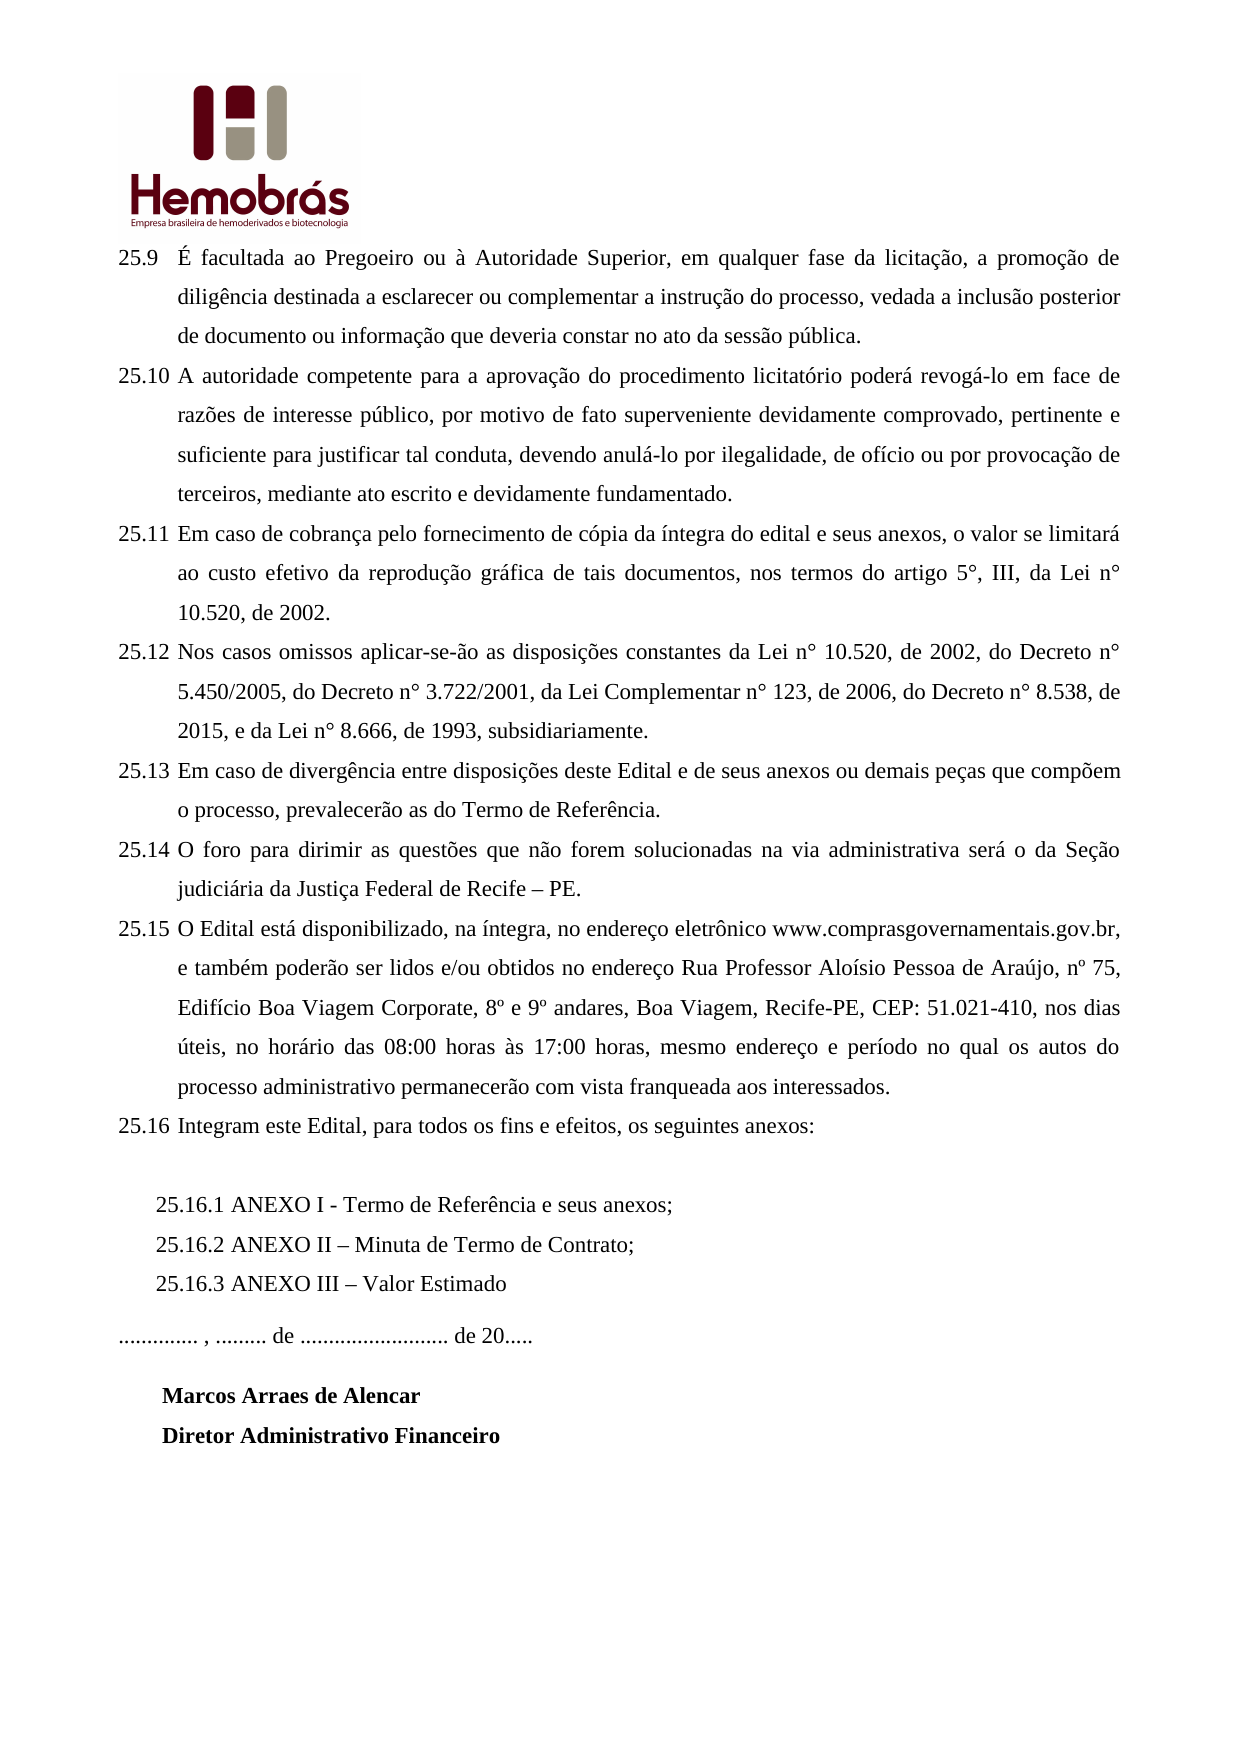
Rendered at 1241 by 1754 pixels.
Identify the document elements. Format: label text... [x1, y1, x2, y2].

picture [118, 73, 362, 244]
list A autoridade competente para a aprovação do procedimento licitatório poderá revogá-lo em face de razões de interesse público, por motivo de fato superveniente devidamente comprovado, pertinente e suficiente para justificar tal conduta, devendo anulá-lo por ilegalidade, de ofício ou por provocação de terceiros, mediante ato escrito e devidamente fundamentado. [118, 362, 1122, 507]
list ANEXO II – Minuta de Termo de Contrato; [156, 1231, 1122, 1257]
list ANEXO I - Termo de Referência e seus anexos; [156, 1191, 1122, 1217]
list O foro para dirimir as questões que não forem solucionadas na via administrativa será o da Seção judiciária da Justiça Federal de Recife – PE. [118, 836, 1122, 902]
list O Edital está disponibilizado, na íntegra, no endereço eletrônico www.comprasgovernamentais.gov.br, e também poderão ser lidos e/ou obtidos no endereço Rua Professor Aloísio Pessoa de Araújo, nº 75, Edifício Boa Viagem Corporate, 8º e 9º andares, Boa Viagem, Recife-PE, CEP: 51.021-410, nos dias úteis, no horário das 08:00 horas às 17:00 horas, mesmo endereço e período no qual os autos do processo administrativo permanecerão com vista franqueada aos interessados. [118, 915, 1122, 1099]
list Nos casos omissos aplicar-se-ão as disposições constantes da Lei n° 10.520, de 2002, do Decreto n° 5.450/2005, do Decreto n° 3.722/2001, da Lei Complementar n° 123, de 2006, do Decreto n° 8.538, de 2015, e da Lei n° 8.666, de 1993, subsidiariamente. [118, 638, 1122, 744]
list Em caso de cobrança pelo fornecimento de cópia da íntegra do edital e seus anexos, o valor se limitará ao custo efetivo da reprodução gráfica de tais documentos, nos termos do artigo 5°, III, da Lei n° 10.520, de 2002. [118, 520, 1122, 625]
text .............. , ......... de .......................... de 20..... [118, 1322, 1124, 1348]
list Integram este Edital, para todos os fins e efeitos, os seguintes anexos: [118, 1112, 1122, 1138]
list ANEXO III – Valor Estimado [156, 1270, 1122, 1296]
list Em caso de divergência entre disposições deste Edital e de seus anexos ou demais peças que compõem o processo, prevalecerão as do Termo de Referência. [118, 757, 1122, 823]
list Marcos Arraes de Alencar [162, 1382, 1122, 1409]
list Diretor Administrativo Financeiro [162, 1422, 1122, 1448]
list É facultada ao Pregoeiro ou à Autoridade Superior, em qualquer fase da licitação, a promoção de diligência destinada a esclarecer ou complementar a instrução do processo, vedada a inclusão posterior de documento ou informação que deveria constar no ato da sessão pública. [118, 244, 1122, 349]
